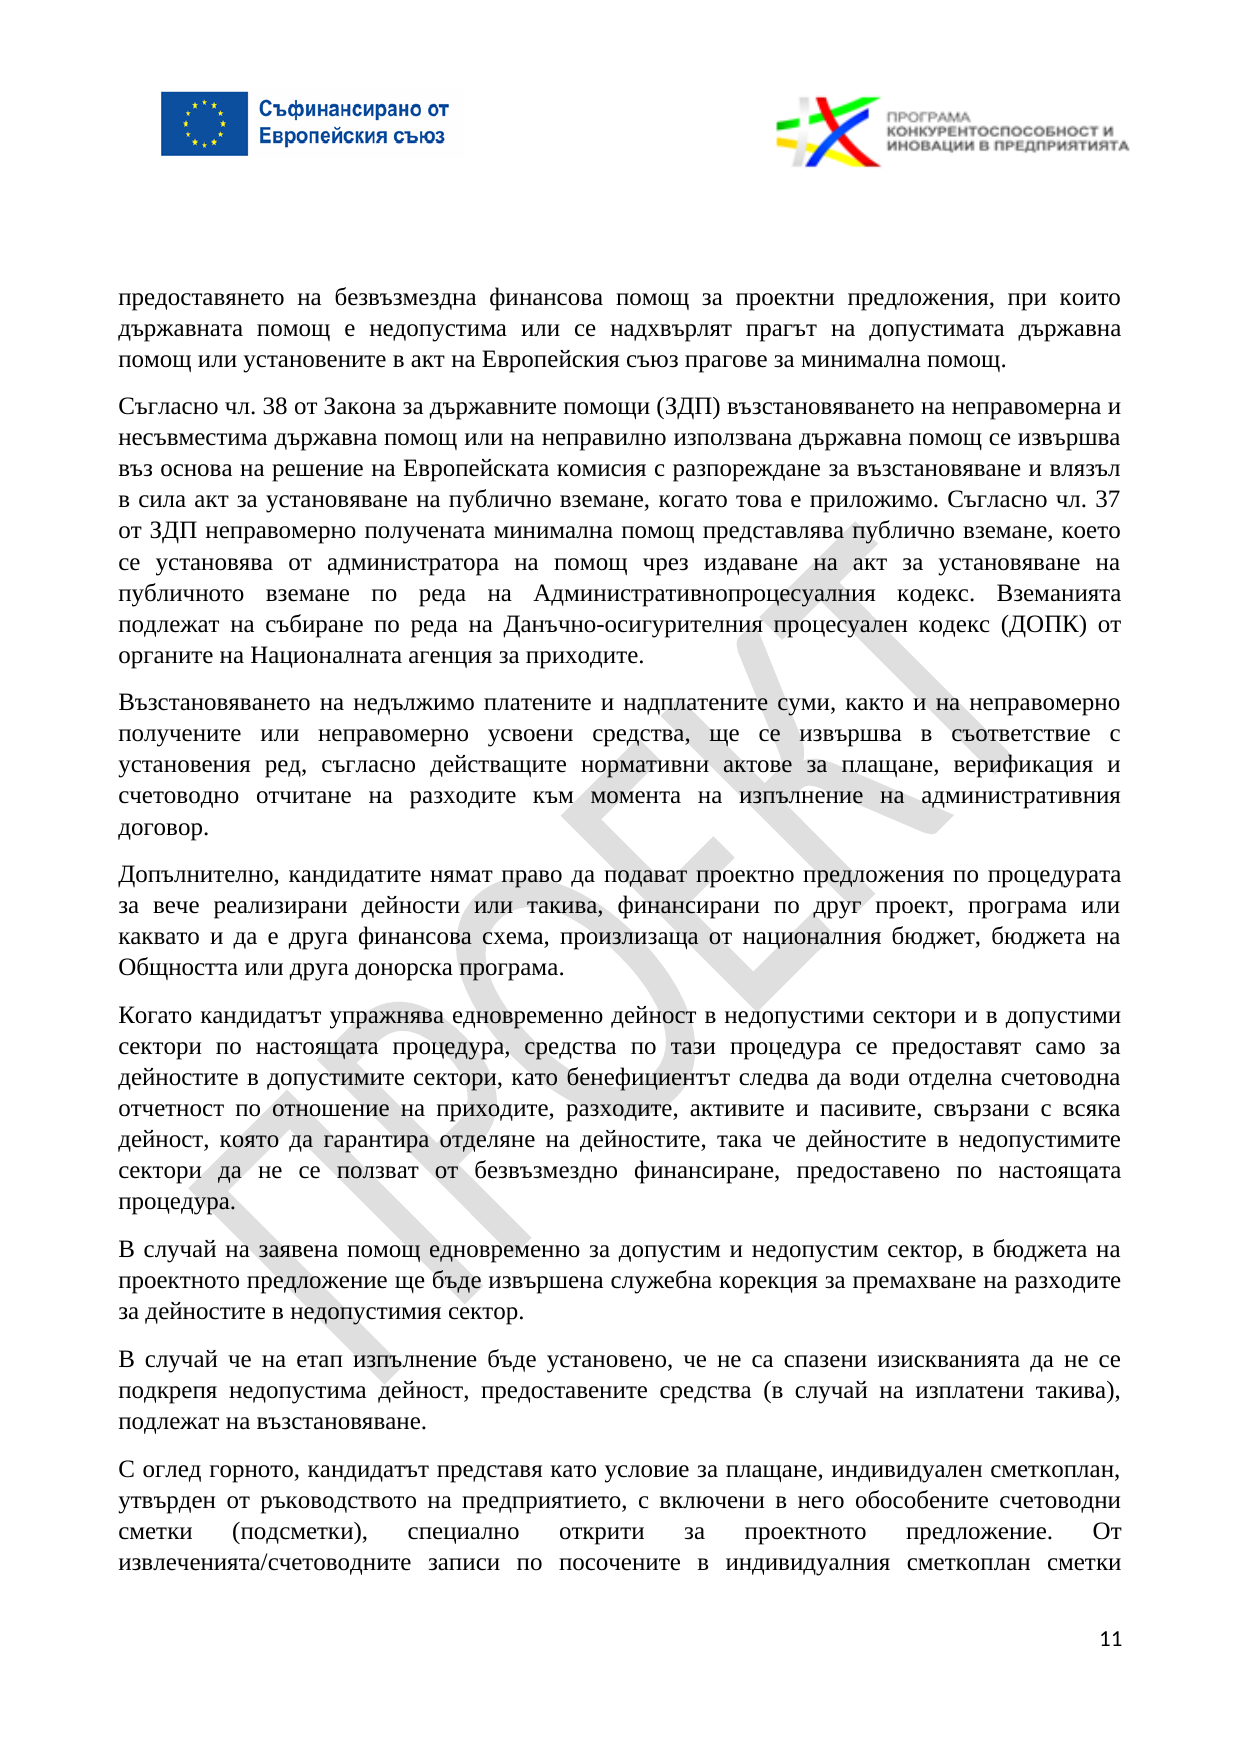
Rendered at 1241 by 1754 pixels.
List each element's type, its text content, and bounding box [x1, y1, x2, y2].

text Когато кандидатът упражнява едновременно дейност в недопустими сектори и в допустими сектори по настоящата процедура, средства по тази процедура се предоставят само за дейностите в допустимите сектори, като бенефициентът следва да води отделна счетоводна отчетност по отношение на приходите, разходите, активите и пасивите, свързани с всяка дейност, която да гарантира отделяне на дейностите, така че дейностите в недопустимите сектори да не се ползват от безвъзмездно финансиране, предоставено по настоящата процедура. [118, 1000, 1122, 1215]
text Възстановяването на недължимо платените и надплатените суми, както и на неправомерно получените или неправомерно усвоени средства, ще се извършва в съответствие с установения ред, съгласно действащите нормативни актове за плащане, верификация и счетоводно отчитане на разходите към момента на изпълнение на административния договор. [118, 687, 1122, 840]
text Допълнително, кандидатите нямат право да подават проектно предложения по процедурата за вече реализирани дейности или такива, финансирани по друг проект, програма или каквато и да е друга финансова схема, произлизаща от националния бюджет, бюджета на Общността или друга донорска програма. [118, 859, 1122, 981]
text Съгласно чл. 38 от Закона за държавните помощи (ЗДП) възстановяването на неправомерна и несъвместима държавна помощ или на неправилно използвана държавна помощ се извършва въз основа на решение на Европейската комисия с разпореждане за възстановяване и влязъл в сила акт за установяване на публично вземане, когато това е приложимо. Съгласно чл. 37 от ЗДП неправомерно получената минимална помощ представлява публично вземане, което се установява от администратора на помощ чрез издаване на акт за установяване на публичното вземане по реда на Административнопроцесуалния кодекс. Вземанията подлежат на събиране по реда на Данъчно-осигурителния процесуален кодекс (ДОПК) от органите на Националната агенция за приходите. [118, 391, 1122, 668]
picture [774, 89, 1129, 173]
text В случай на заявена помощ едновременно за допустим и недопустим сектор, в бюджета на проектното предложение ще бъде извършена служебна корекция за премахване на разходите за дейностите в недопустимия сектор. [118, 1234, 1122, 1325]
text В случай че на етап изпълнение бъде установено, че не са спазени изискванията да не се подкрепя недопустима дейност, предоставените средства (в случай на изплатени такива), подлежат на възстановяване. [118, 1344, 1122, 1435]
picture [157, 88, 463, 158]
